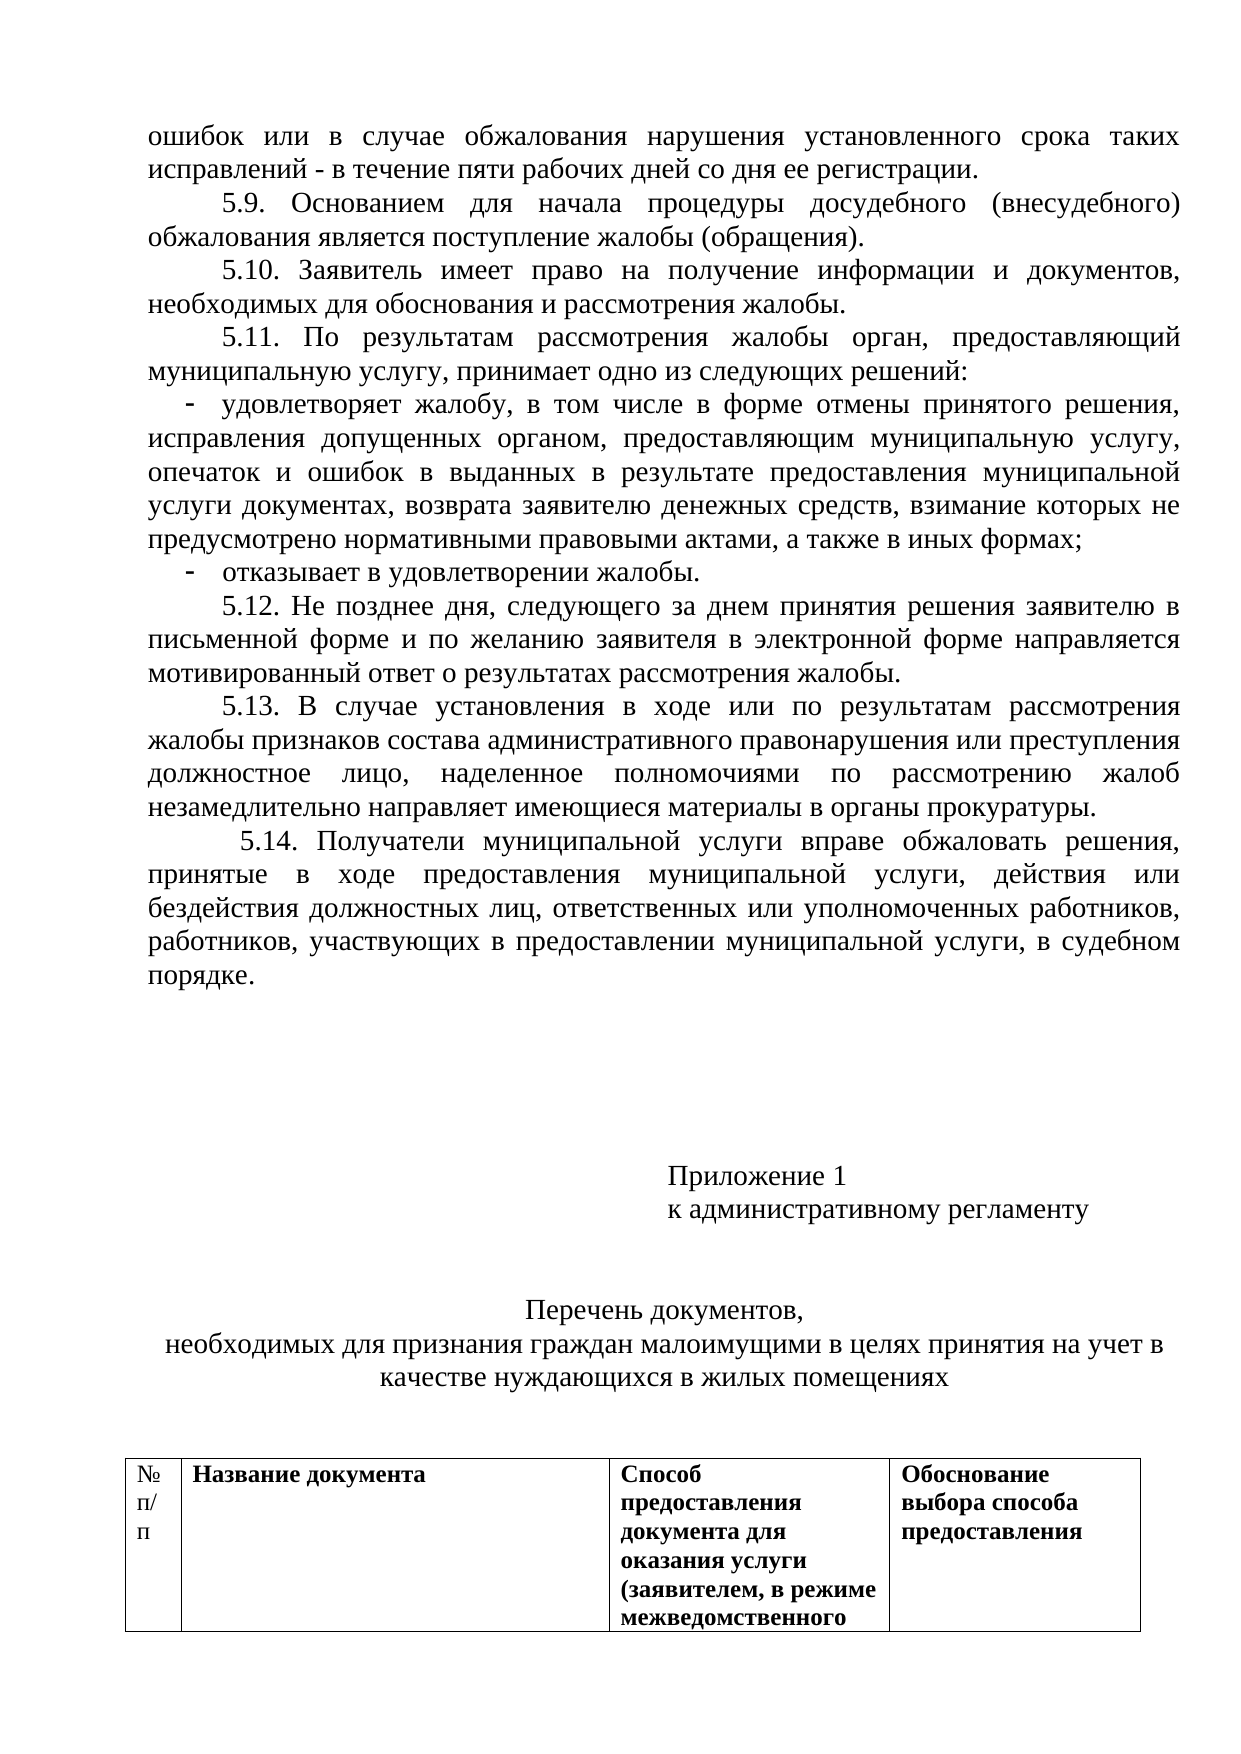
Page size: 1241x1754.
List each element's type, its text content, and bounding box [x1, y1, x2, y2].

text 5.14. Получатели муниципальной услуги вправе обжаловать решения, принятые в ходе предоставления муниципальной услуги, действия или бездействия должностных лиц, ответственных или уполномоченных работников, работников, участвующих в предоставлении муниципальной услуги, в судебном порядке. [148, 823, 1181, 990]
text необходимых для признания граждан малоимущими в целях принятия на учет в качестве нуждающихся в жилых помещениях [148, 1326, 1181, 1393]
table_header Название документа [182, 1459, 609, 1631]
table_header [610, 1459, 889, 1631]
list отказывает в удовлетворении жалобы. [185, 554, 1181, 588]
table_header № п/п [126, 1459, 181, 1631]
text Перечень документов, [148, 1292, 1181, 1326]
text 5.12. Не позднее дня, следующего за днем принятия решения заявителю в письменной форме и по желанию заявителя в электронной форме направляется мотивированный ответ о результатах рассмотрения жалобы. [148, 588, 1181, 688]
text 5.13. В случае установления в ходе или по результатам рассмотрения жалобы признаков состава административного правонарушения или преступления должностное лицо, наделенное полномочиями по рассмотрению жалоб незамедлительно направляет имеющиеся материалы в органы прокуратуры. [148, 688, 1181, 823]
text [148, 118, 1181, 185]
list удовлетворяет жалобу, в том числе в форме отмены принятого решения, исправления допущенных органом, предоставляющим муниципальную услугу, опечаток и ошибок в выданных в результате предоставления муниципальной услуги документах, возврата заявителю денежных средств, взимание которых не предусмотрено нормативными правовыми актами, а также в иных формах; [148, 386, 1181, 554]
text 5.9. Основанием для начала процедуры досудебного (внесудебного) обжалования является поступление жалобы (обращения). [148, 185, 1181, 252]
text Приложение 1 [667, 1158, 1181, 1192]
text к административному регламенту [667, 1192, 1181, 1225]
text 5.11. По результатам рассмотрения жалобы орган, предоставляющий муниципальную услугу, принимает одно из следующих решений: [148, 319, 1181, 386]
text 5.10. Заявитель имеет право на получение информации и документов, необходимых для обоснования и рассмотрения жалобы. [148, 252, 1181, 319]
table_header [890, 1459, 1140, 1631]
